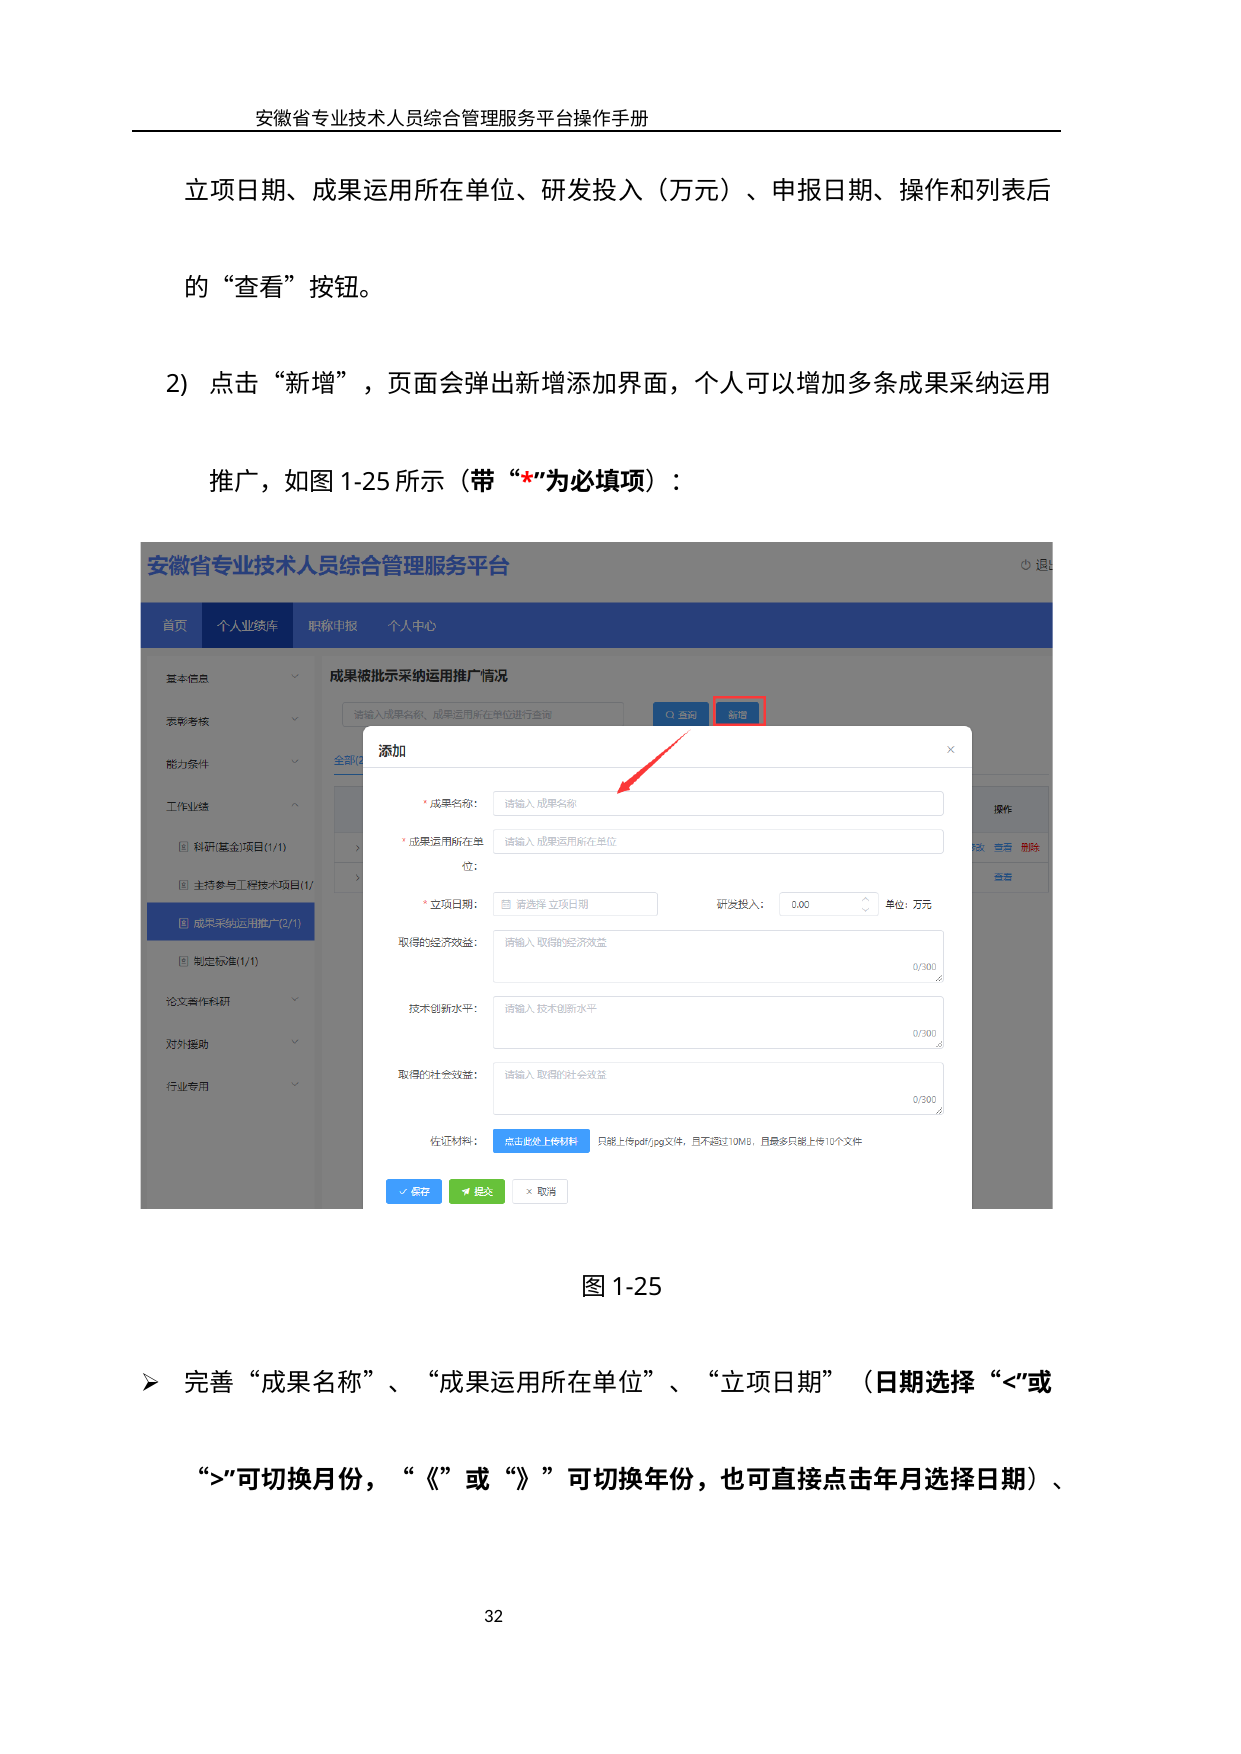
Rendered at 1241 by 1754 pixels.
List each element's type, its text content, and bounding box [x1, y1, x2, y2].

list 点击“新增”，页面会弹出新增添加界面，个人可以增加多条成果采纳运用推广，如图1-25所示（带“*”为必填项）： [166, 349, 1053, 512]
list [141, 1348, 1053, 1511]
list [141, 156, 1053, 318]
picture [140, 542, 1053, 1209]
text 图1-25 [191, 1252, 1053, 1317]
